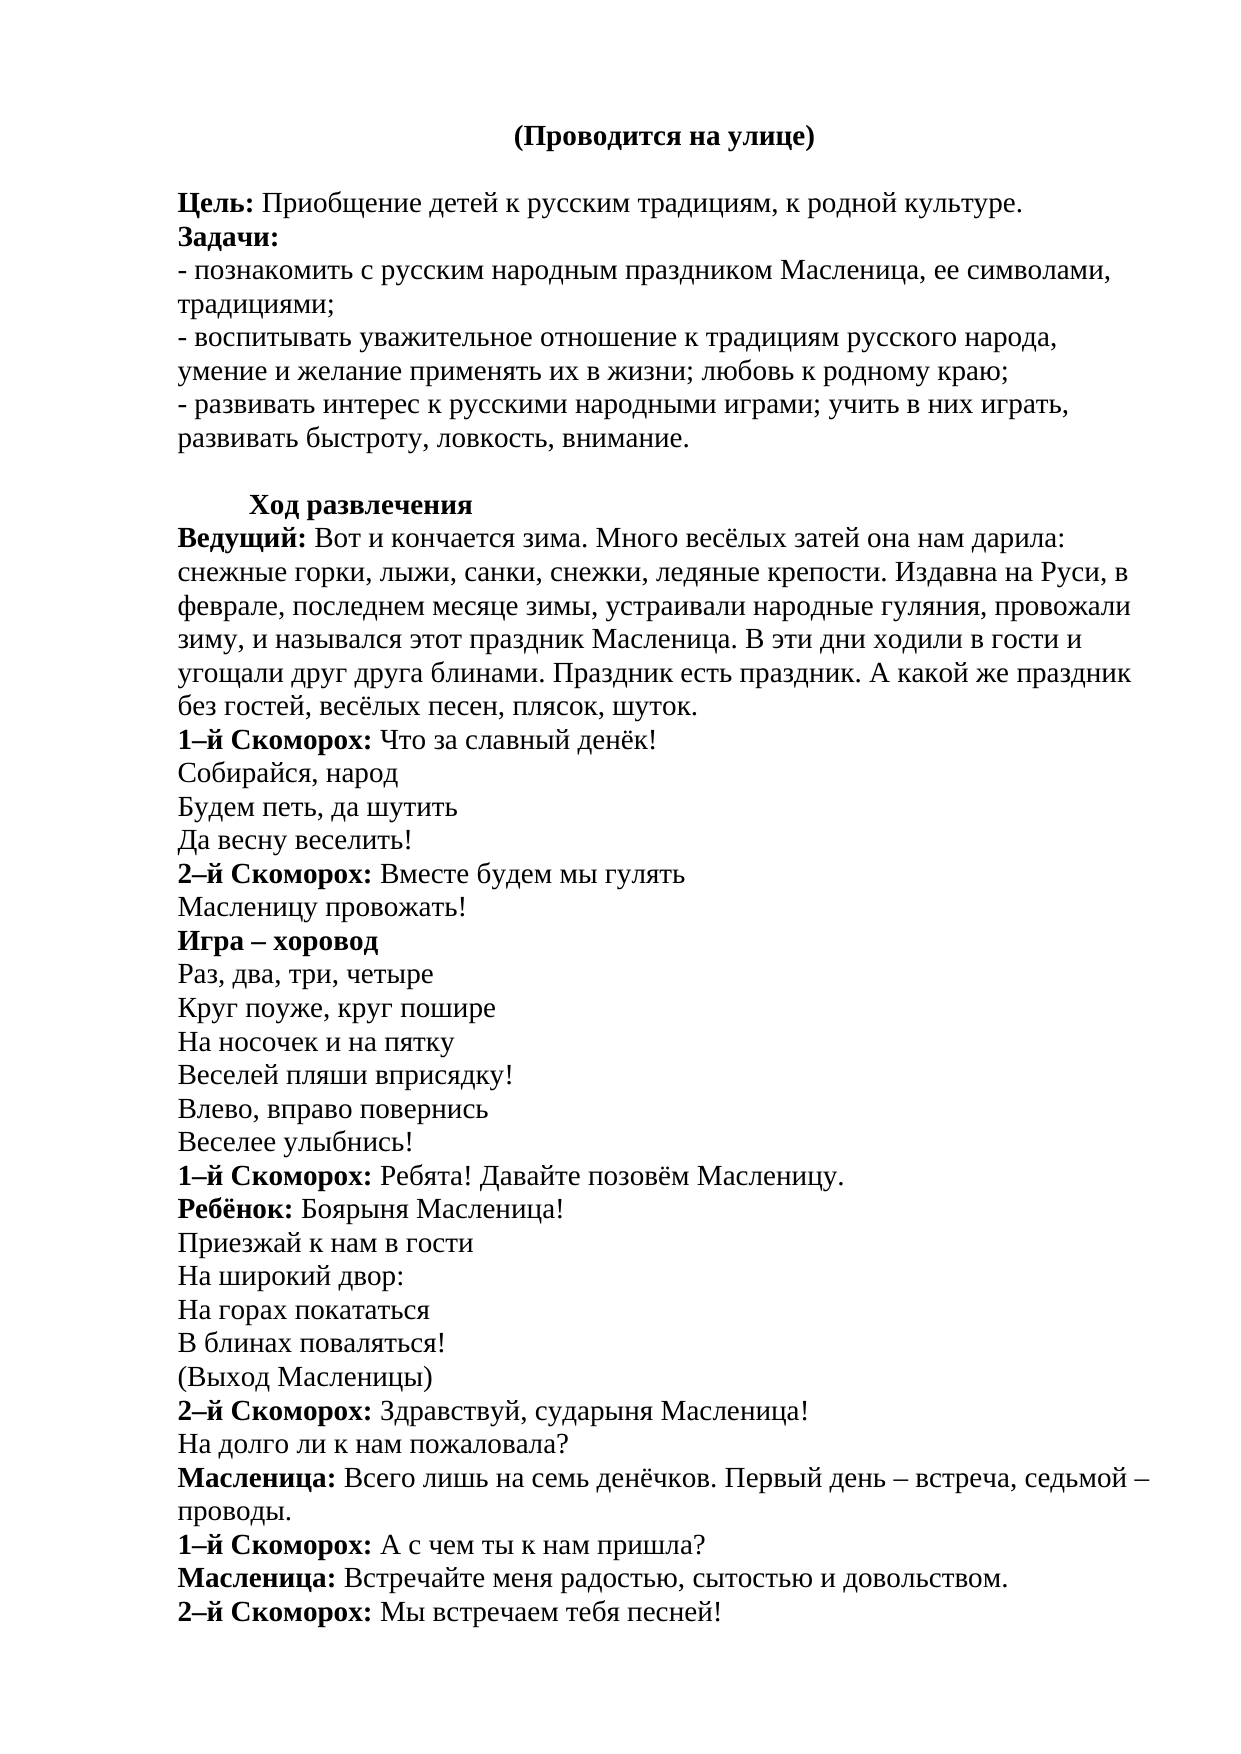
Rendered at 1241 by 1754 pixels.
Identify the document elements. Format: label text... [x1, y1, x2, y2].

text Ход развлечения [249, 487, 1152, 521]
text Будем петь, да шутить [177, 789, 1152, 822]
text Масленицу провожать! [177, 889, 1152, 923]
text Круг поуже, круг пошире [177, 990, 1152, 1024]
text - познакомить с русским народным праздником Масленица, ее символами, традициями; [177, 252, 1152, 319]
text В блинах поваляться! [177, 1326, 1152, 1359]
text Игра – хоровод [177, 923, 1152, 957]
text 1–й Скоморох: Ребята! Давайте позовём Масленицу. [177, 1158, 1152, 1191]
text - воспитывать уважительное отношение к традициям русского народа, умение и желание применять их в жизни; любовь к родному краю; [177, 319, 1152, 386]
text (Выход Масленицы) [177, 1359, 1152, 1393]
text Задачи: [177, 219, 1152, 252]
text Ребёнок: Боярыня Масленица! [177, 1191, 1152, 1225]
text На долго ли к нам пожаловала? [177, 1426, 1152, 1460]
text Цель: Приобщение детей к русским традициям, к родной культуре. [177, 185, 1152, 219]
text 2–й Скоморох: Здравствуй, сударыня Масленица! [177, 1393, 1152, 1426]
text Приезжай к нам в гости [177, 1225, 1152, 1258]
text Веселей пляши вприсядку! [177, 1057, 1152, 1091]
text Раз, два, три, четыре [177, 957, 1152, 990]
text Масленица: Встречайте меня радостью, сытостью и довольством. [177, 1560, 1152, 1594]
text На носочек и на пятку [177, 1024, 1152, 1057]
text 1–й Скоморох: Что за славный денёк! [177, 722, 1152, 755]
text (Проводится на улице) [177, 118, 1152, 152]
text На горах покататься [177, 1292, 1152, 1326]
text Да весну веселить! [177, 822, 1152, 856]
text 1–й Скоморох: А с чем ты к нам пришла? [177, 1527, 1152, 1560]
text - развивать интерес к русскими народными играми; учить в них играть, развивать быстроту, ловкость, внимание. [177, 386, 1152, 453]
text Веселее улыбнись! [177, 1124, 1152, 1158]
text Ведущий: Вот и кончается зима. Много весёлых затей она нам дарила: снежные горки, лыжи, санки, снежки, ледяные крепости. Издавна на Руси, в феврале, последнем месяце зимы, устраивали народные гуляния, провожали зиму, и назывался этот праздник Масленица. В эти дни ходили в гости и угощали друг друга блинами. Праздник есть праздник. А какой же праздник без гостей, весёлых песен, плясок, шуток. [177, 521, 1152, 722]
text Собирайся, народ [177, 755, 1152, 789]
text 2–й Скоморох: Вместе будем мы гулять [177, 856, 1152, 889]
text Влево, вправо повернись [177, 1091, 1152, 1124]
text На широкий двор: [177, 1258, 1152, 1292]
text 2–й Скоморох: Мы встречаем тебя песней! [177, 1594, 1152, 1627]
text Масленица: Всего лишь на семь денёчков. Первый день – встреча, седьмой – проводы. [177, 1460, 1152, 1527]
